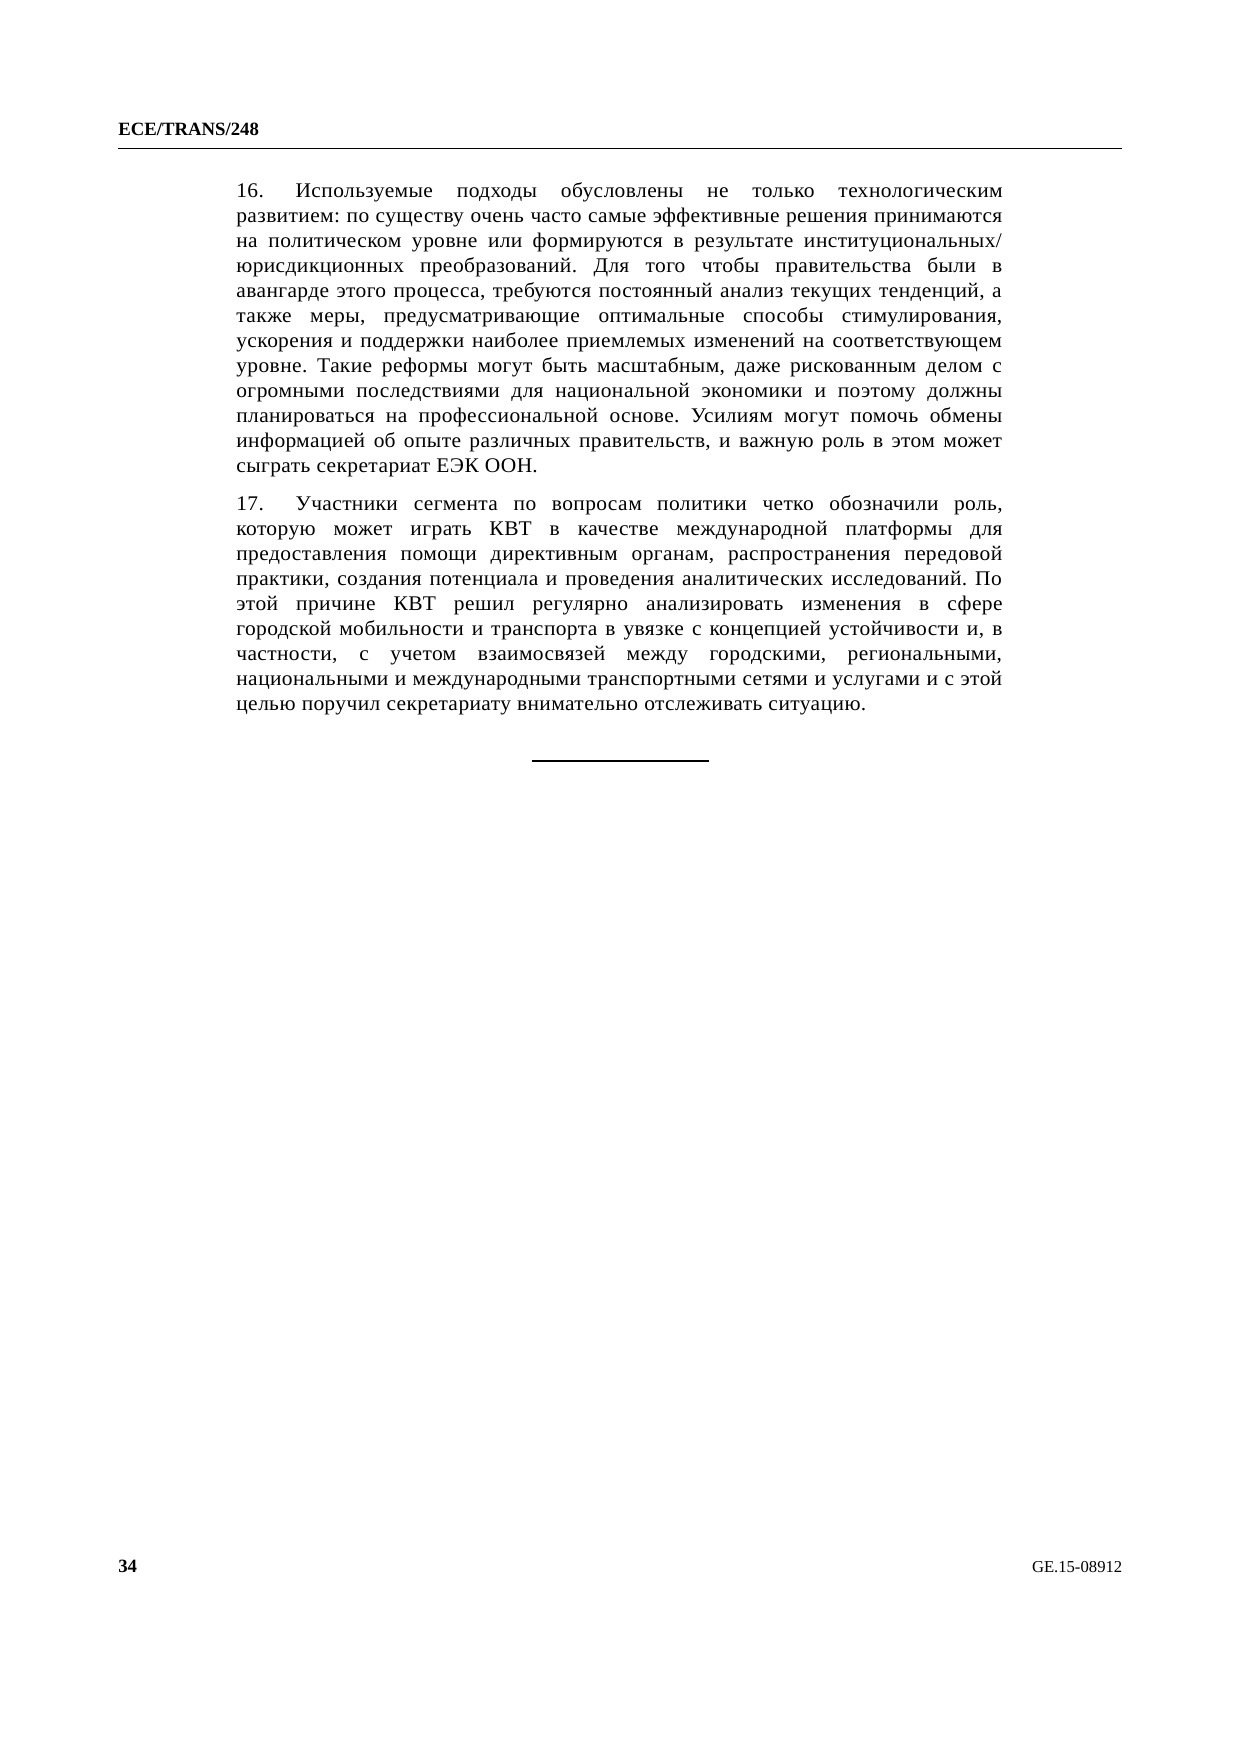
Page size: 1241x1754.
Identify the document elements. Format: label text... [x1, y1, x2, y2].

text 17. Участники сегмента по вопросам политики четко обозначили роль, которую может играть КВТ в качестве международной платформы для предоставления помощи директивным органам, распространения передовой практики, создания потенциала и проведения аналитических исследований. По этой причине КВТ решил регулярно анализировать изменения в сфере городской мобильности и транспорта в увязке с концепцией устойчивости и, в частности, с учетом взаимосвязей между городскими, региональными, национальными и международными транспортными сетями и услугами и с этой целью поручил секретариату внимательно отслеживать ситуацию. [236, 490, 1004, 715]
text 16. Используемые подходы обусловлены не только технологическим развитием: по существу очень часто самые эффективные решения принимаются на политическом уровне или формируются в результате институциональных/ юрисдикционных преобразований. Для того чтобы правительства были в авангарде этого процесса, требуются постоянный анализ текущих тенденций, а также меры, предусматривающие оптимальные способы стимулирования, ускорения и поддержки наиболее приемлемых изменений на соответствующем уровне. Такие реформы могут быть масштабным, даже рискованным делом с огромными последствиями для национальной экономики и поэтому должны планироваться на профессиональной основе. Усилиям могут помочь обмены информацией об опыте различных правительств, и важную роль в этом может сыграть секретариат ЕЭК ООН. [236, 177, 1004, 477]
